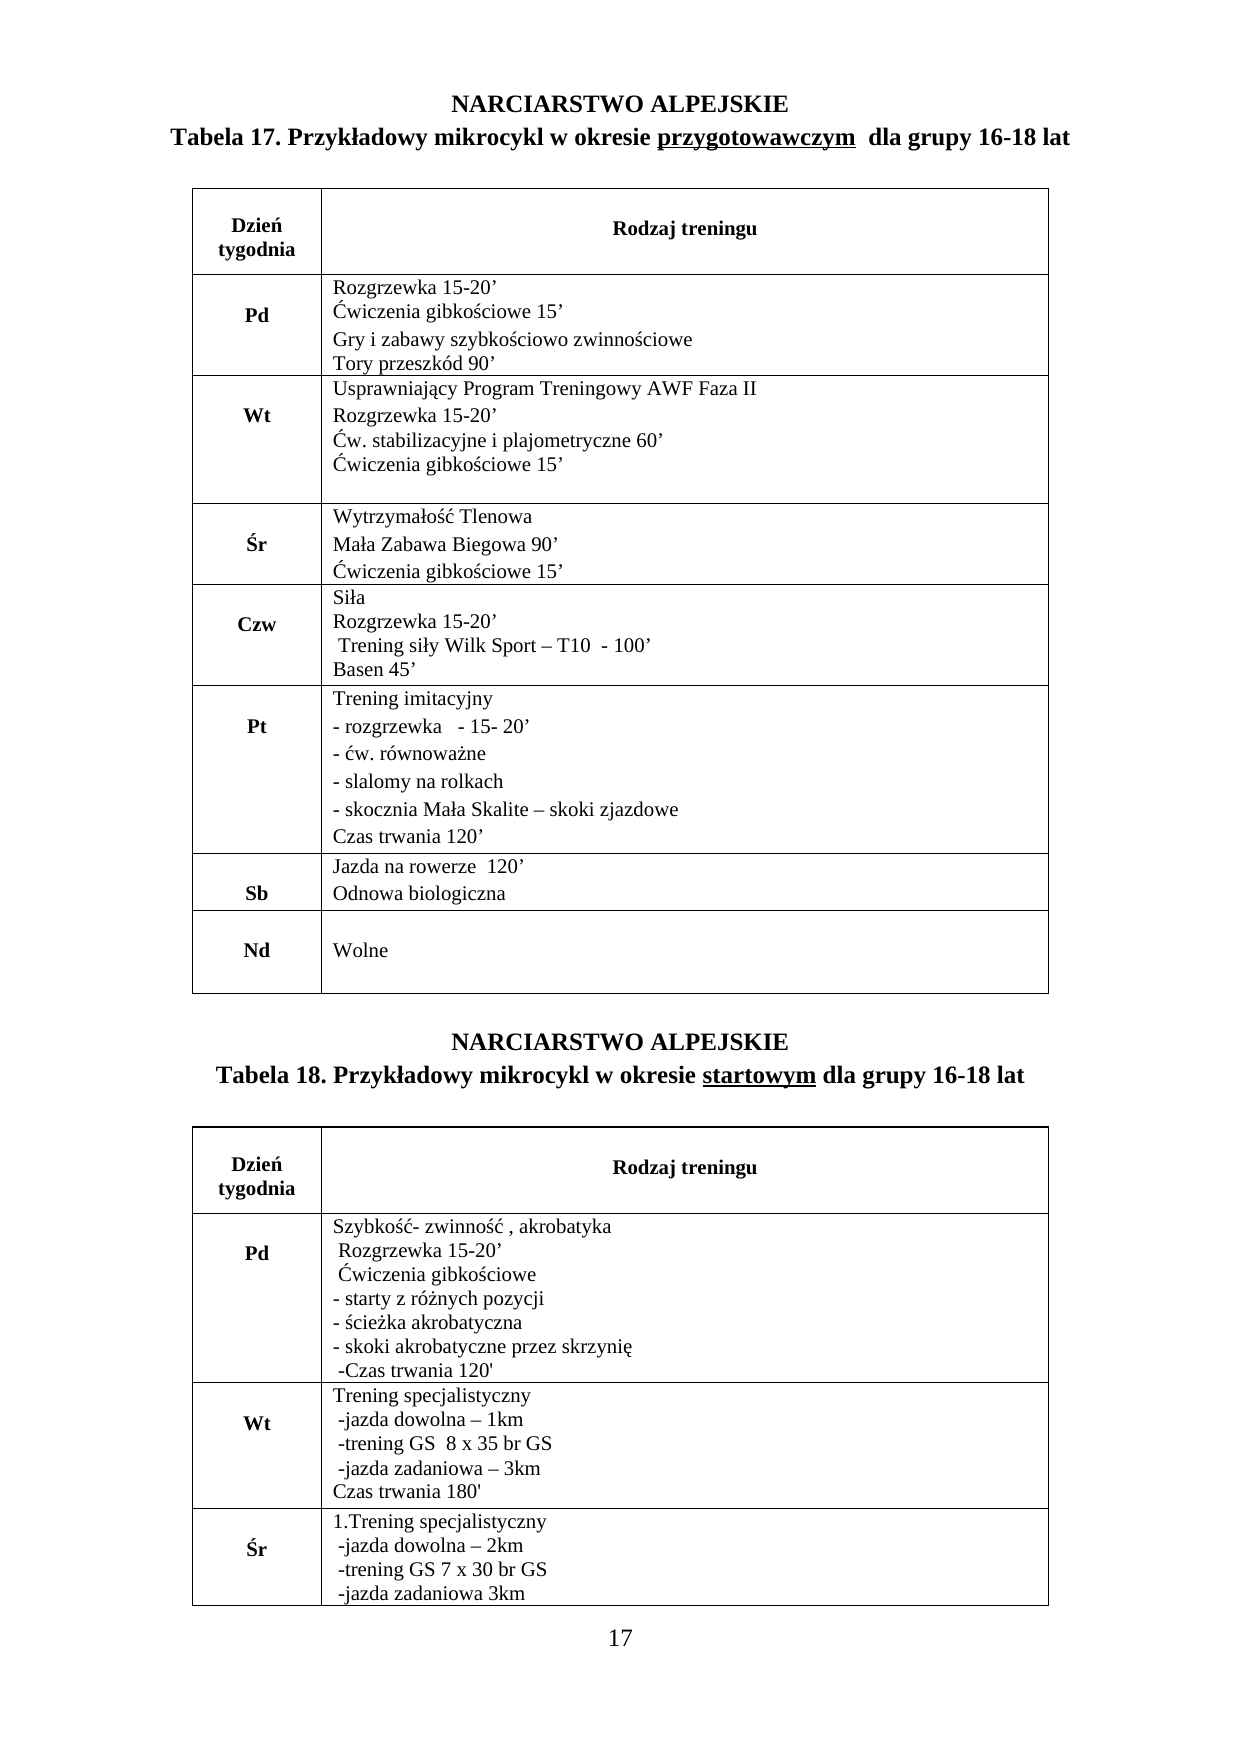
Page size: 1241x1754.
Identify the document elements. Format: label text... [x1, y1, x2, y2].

text NARCIARSTWO ALPEJSKIE [148, 89, 1092, 117]
table_cell Rozgrzewka 15-20’ Ćwiczenia gibkościowe 15’ Gry i zabawy szybkościowo zwinnościowe Tory przeszkód 90’ [322, 275, 1048, 375]
table_cell Jazda na rowerze 120’ Odnowa biologiczna [322, 854, 1048, 909]
table_cell Trening imitacyjny - rozgrzewka - 15- 20’ - ćw. równoważne - slalomy na rolkach - skocznia Mała Skalite – skoki zjazdowe Czas trwania 120’ [322, 686, 1048, 852]
table_cell Pt [193, 686, 321, 852]
table_cell Wt [193, 376, 321, 503]
table_header Dzień tygodnia [193, 1128, 321, 1213]
table_cell Sb [193, 854, 321, 909]
table_cell Śr [193, 1509, 321, 1605]
text Tabela 17. Przykładowy mikrocykl w okresie przygotowawczym dla grupy 16-18 lat [148, 122, 1092, 150]
table_cell Nd [193, 911, 321, 993]
table_header Rodzaj treningu [322, 1128, 1048, 1213]
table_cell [322, 1509, 1048, 1605]
text Tabela 18. Przykładowy mikrocykl w okresie startowym dla grupy 16-18 lat [148, 1060, 1092, 1089]
table_cell Wolne [322, 911, 1048, 993]
table_cell Trening specjalistyczny -jazda dowolna – 1km -trening GS 8 x 35 br GS -jazda zadaniowa – 3km Czas trwania 180' [322, 1383, 1048, 1508]
table_cell Śr [193, 504, 321, 583]
table_cell Czw [193, 585, 321, 685]
table_cell Pd [193, 1214, 321, 1382]
text NARCIARSTWO ALPEJSKIE [148, 1027, 1092, 1056]
table_cell Wt [193, 1383, 321, 1508]
table_header Rodzaj treningu [322, 189, 1048, 274]
table_cell Pd [193, 275, 321, 375]
table_header Dzień tygodnia [193, 189, 321, 274]
table_cell Szybkość- zwinność , akrobatyka Rozgrzewka 15-20’ Ćwiczenia gibkościowe - starty z różnych pozycji - ścieżka akrobatyczna - skoki akrobatyczne przez skrzynię -Czas trwania 120' [322, 1214, 1048, 1382]
table_cell Wytrzymałość Tlenowa Mała Zabawa Biegowa 90’ Ćwiczenia gibkościowe 15’ [322, 504, 1048, 583]
table_cell Siła Rozgrzewka 15-20’ Trening siły Wilk Sport – T10 - 100’ Basen 45’ [322, 585, 1048, 685]
table_cell Usprawniający Program Treningowy AWF Faza II Rozgrzewka 15-20’ Ćw. stabilizacyjne i plajometryczne 60’ Ćwiczenia gibkościowe 15’ [322, 376, 1048, 503]
